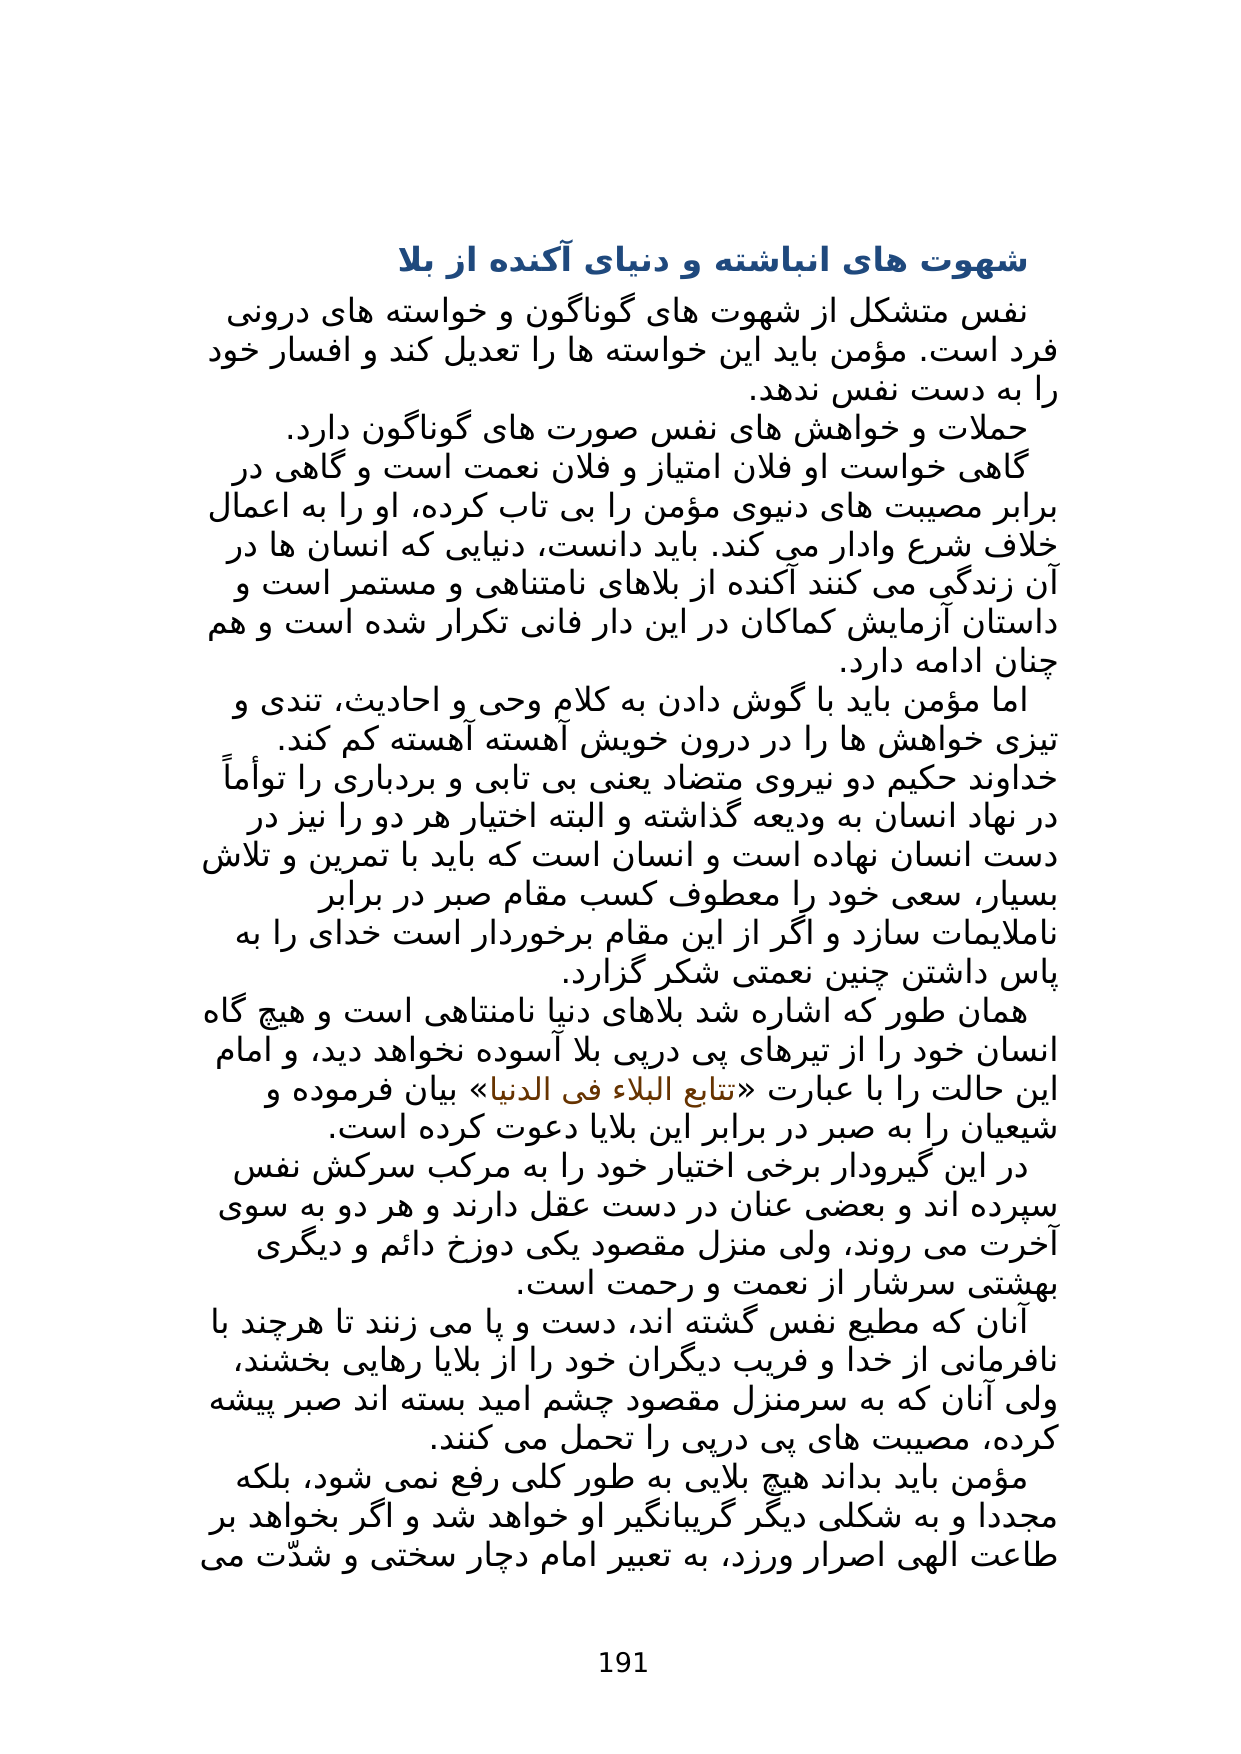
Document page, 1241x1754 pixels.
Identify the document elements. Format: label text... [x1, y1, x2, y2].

text گاهى خواست او فلان امتياز و فلان نعمت است و گاهى در برابر مصيبت هاى دنيوى مؤمن را بى تاب كرده، او را به اعمال خلاف شرع وادار مى كند. بايد دانست، دنيايى كه انسان ها در آن زندگى مى كنند آكنده از بلاهاى نامتناهى و مستمر است و داستان آزمايش كماكان در اين دار فانى تكرار شده است و هم چنان ادامه دارد. [187, 447, 1059, 680]
text اما مؤمن بايد با گوش دادن به كلام وحى و احاديث، تندى و تيزى خواهش ها را در درون خويش آهسته آهسته كم كند. خداوند حكيم دو نيروى متضاد يعنى بى تابى و بردبارى را توأماً در نهاد انسان به وديعه گذاشته و البته اختيار هر دو را نيز در دست انسان نهاده است و انسان است كه بايد با تمرين و تلاش بسيار، سعى خود را معطوف كسب مقام صبر در برابر ناملايمات سازد و اگر از اين مقام برخوردار است خداى را به پاس داشتن چنين نعمتى شكر گزارد. [187, 680, 1059, 991]
text همان طور كه اشاره شد بلاهاى دنيا نامنتاهى است و هيچ گاه انسان خود را از تيرهاى پى درپى بلا آسوده نخواهد ديد، و امام اين حالت را با عبارت «تتابع البلاء فى الدنيا» بيان فرموده و شيعيان را به صبر در برابر اين بلايا دعوت كرده است. [187, 991, 1059, 1147]
text نفس متشكل از شهوت هاى گوناگون و خواسته هاى درونى فرد است. مؤمن بايد اين خواسته ها را تعديل كند و افسار خود را به دست نفس ندهد. [187, 292, 1059, 408]
subtitle شهوت هاى انباشته و دنياى آكنده از بلا [187, 241, 1059, 279]
text آنان كه مطيع نفس گشته اند، دست و پا مى زنند تا هرچند با نافرمانى از خدا و فريب ديگران خود را از بلايا رهايى بخشند، ولى آنان كه به سرمنزل مقصود چشم اميد بسته اند صبر پيشه كرده، مصيبت هاى پى درپى را تحمل مى كنند. [187, 1302, 1059, 1457]
text حملات و خواهش هاى نفس صورت هاى گوناگون دارد. [187, 408, 1059, 447]
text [187, 1457, 1059, 1574]
text در اين گيرودار برخى اختيار خود را به مركب سركش نفس سپرده اند و بعضى عنان در دست عقل دارند و هر دو به سوى آخرت مى روند، ولى منزل مقصود يكى دوزخ دائم و ديگرى بهشتى سرشار از نعمت و رحمت است. [187, 1147, 1059, 1302]
